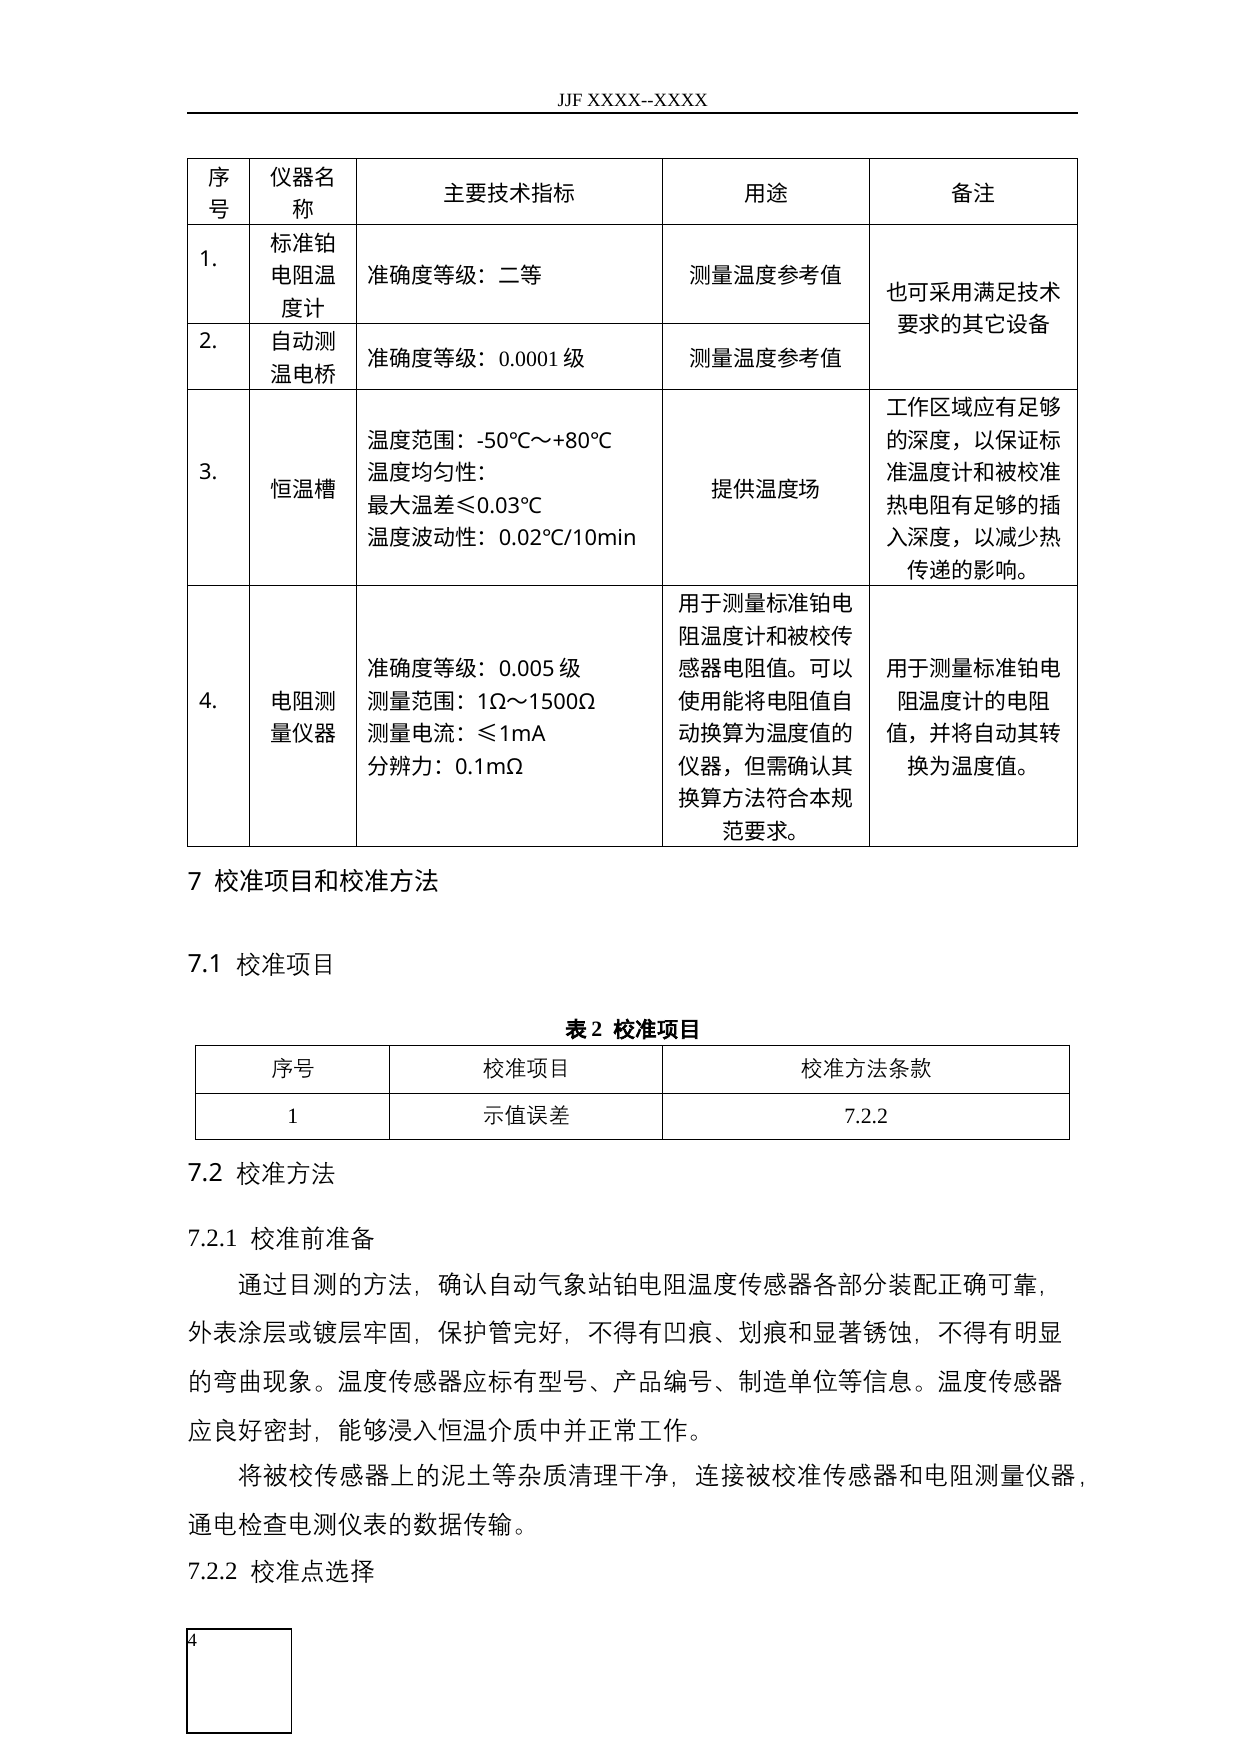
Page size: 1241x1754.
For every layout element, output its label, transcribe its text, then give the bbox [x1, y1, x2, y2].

table_cell 恒温槽 [250, 390, 356, 585]
table_cell 自动测温电桥 [250, 324, 356, 389]
table_header 主要技术指标 [357, 159, 662, 224]
text 7.2.2 校准点选择 [187, 1554, 1078, 1587]
text 表2 校准项目 [187, 1012, 1078, 1044]
table_header 用途 [663, 159, 869, 224]
table_cell [188, 225, 249, 323]
table_cell 也可采用满足技术要求的其它设备 [870, 225, 1077, 389]
table_cell 准确度等级：0.0001级 [357, 324, 662, 389]
text 通过目测的方法，确认自动气象站铂电阻温度传感器各部分装配正确可靠，外表涂层或镀层牢固，保护管完好，不得有凹痕、划痕和显著锈蚀，不得有明显的弯曲现象。温度传感器应标有型号、产品编号、制造单位等信息。温度传感器应良好密封，能够浸入恒温介质中并正常工作。 [187, 1268, 1078, 1447]
table_cell 用于测量标准铂电阻温度计和被校传感器电阻值。可以使用能将电阻值自动换算为温度值的仪器，但需确认其换算方法符合本规范要求。 [663, 586, 869, 846]
table_cell 1 [196, 1094, 389, 1138]
table_cell 测量温度参考值 [663, 225, 869, 323]
table_cell 用于测量标准铂电阻温度计的电阻值，并将自动其转换为温度值。 [870, 586, 1077, 846]
text 7.2.1 校准前准备 [187, 1221, 1078, 1254]
table_cell 标准铂电阻温度计 [250, 225, 356, 323]
table_header 校准项目 [390, 1046, 662, 1093]
table_cell 7.2.2 [663, 1094, 1069, 1138]
table_cell [188, 390, 249, 585]
text 将被校传感器上的泥土等杂质清理干净，连接被校准传感器和电阻测量仪器，通电检查电测仪表的数据传输。 [187, 1460, 1078, 1542]
table_cell 测量温度参考值 [663, 324, 869, 389]
table_header 校准方法条款 [663, 1046, 1069, 1093]
table_header 仪器名称 [250, 159, 356, 224]
table_cell [188, 586, 249, 846]
table_header 备注 [870, 159, 1077, 224]
table_cell 示值误差 [390, 1094, 662, 1138]
table_header 序号 [196, 1046, 389, 1093]
table_cell 提供温度场 [663, 390, 869, 585]
table_cell [188, 324, 249, 389]
table_cell 温度范围：-50℃～+80℃ 温度均匀性： 最大温差≤0.03℃ 温度波动性：0.02℃/10min [357, 390, 662, 585]
subtitle 7.2 校准方法 [187, 1139, 1078, 1204]
table_header 序号 [188, 159, 249, 224]
table_cell 工作区域应有足够的深度，以保证标准温度计和被校准热电阻有足够的插入深度，以减少热传递的影响。 [870, 390, 1077, 585]
subtitle 7.1 校准项目 [187, 930, 1078, 995]
subtitle 7 校准项目和校准方法 [187, 847, 1078, 912]
table_cell 准确度等级：二等 [357, 225, 662, 323]
table_cell 准确度等级：0.005级 测量范围：1Ω～1500Ω 测量电流：≤1mA 分辨力：0.1mΩ [357, 586, 662, 846]
table_cell 电阻测量仪器 [250, 586, 356, 846]
